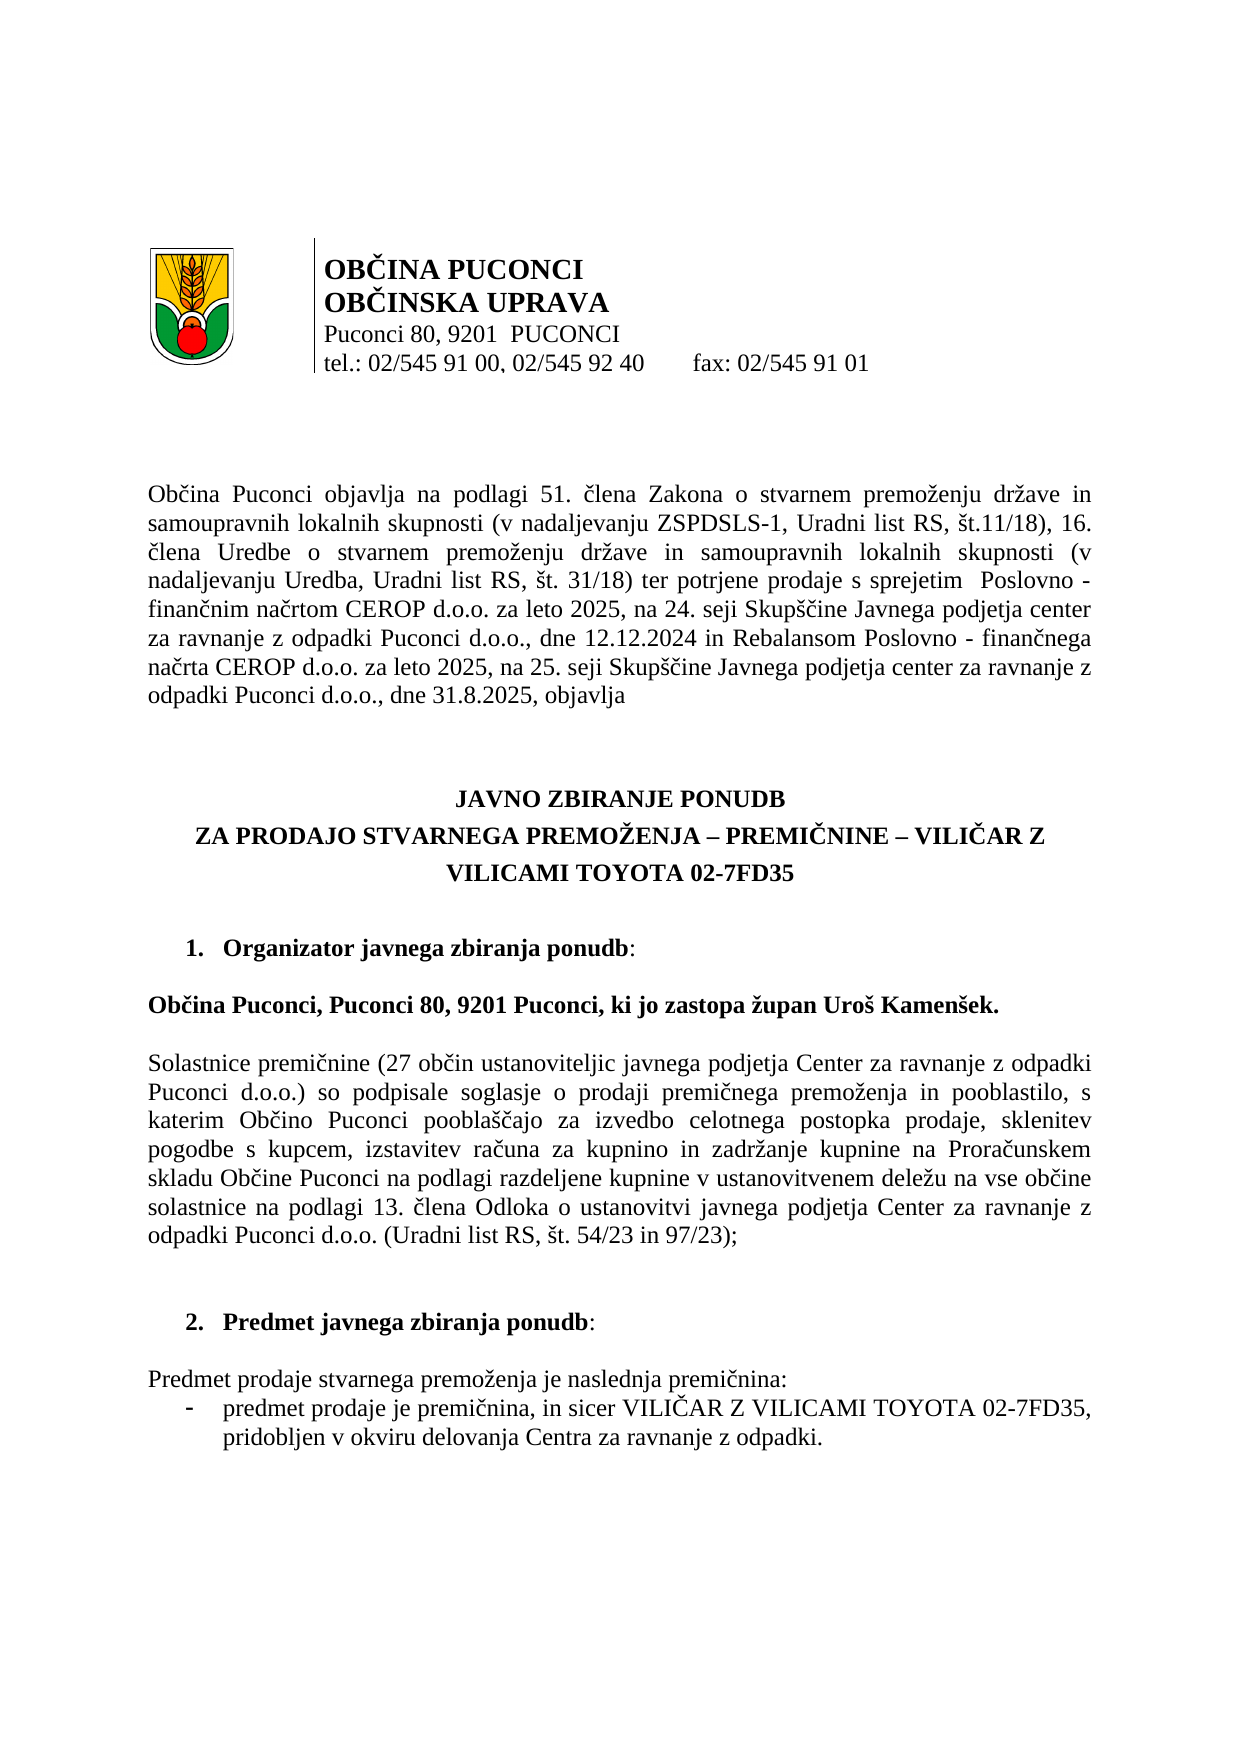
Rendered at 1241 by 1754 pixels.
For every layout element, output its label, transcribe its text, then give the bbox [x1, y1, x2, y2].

text Predmet prodaje stvarnega premoženja je naslednja premičnina: [148, 1364, 1093, 1393]
text JAVNO ZBIRANJE PONUDB [148, 784, 1093, 813]
text ZA PRODAJO STVARNEGA PREMOŽENJA – PREMIČNINE – VILIČAR Z VILICAMI TOYOTA 02-7FD35 [148, 821, 1093, 887]
text Občina Puconci, Puconci 80, 9201 Puconci, ki jo zastopa župan Uroš Kamenšek. [148, 991, 1093, 1019]
list predmet prodaje je premičnina, in sicer VILIČAR Z VILICAMI TOYOTA 02-7FD35, pridobljen v okviru delovanja Centra za ravnanje z odpadki. [185, 1393, 1093, 1451]
list Predmet javnega zbiranja ponudb: [185, 1307, 1093, 1336]
text Občina Puconci objavlja na podlagi 51. člena Zakona o stvarnem premoženju države in samoupravnih lokalnih skupnosti (v nadaljevanju ZSPDSLS-1, Uradni list RS, št.11/18), 16. člena Uredbe o stvarnem premoženju države in samoupravnih lokalnih skupnosti (v nadaljevanju Uredba, Uradni list RS, št. 31/18) ter potrjene prodaje s sprejetim Poslovno - finančnim načrtom CEROP d.o.o. za leto 2025, na 24. seji Skupščine Javnega podjetja center za ravnanje z odpadki Puconci d.o.o., dne 12.12.2024 in Rebalansom Poslovno - finančnega načrta CEROP d.o.o. za leto 2025, na 25. seji Skupščine Javnega podjetja center za ravnanje z odpadki Puconci d.o.o., dne 31.8.2025, objavlja [148, 479, 1093, 709]
text Solastnice premičnine (27 občin ustanoviteljic javnega podjetja Center za ravnanje z odpadki Puconci d.o.o.) so podpisale soglasje o prodaji premičnega premoženja in pooblastilo, s katerim Občino Puconci pooblaščajo za izvedbo celotnega postopka prodaje, sklenitev pogodbe s kupcem, izstavitev računa za kupnino in zadržanje kupnine na Proračunskem skladu Občine Puconci na podlagi razdeljene kupnine v ustanovitvenem deležu na vse občine solastnice na podlagi 13. člena Odloka o ustanovitvi javnega podjetja Center za ravnanje z odpadki Puconci d.o.o. (Uradni list RS, št. 54/23 in 97/23); [148, 1048, 1093, 1249]
list Organizator javnega zbiranja ponudb: [185, 933, 1093, 962]
picture [150, 248, 234, 365]
